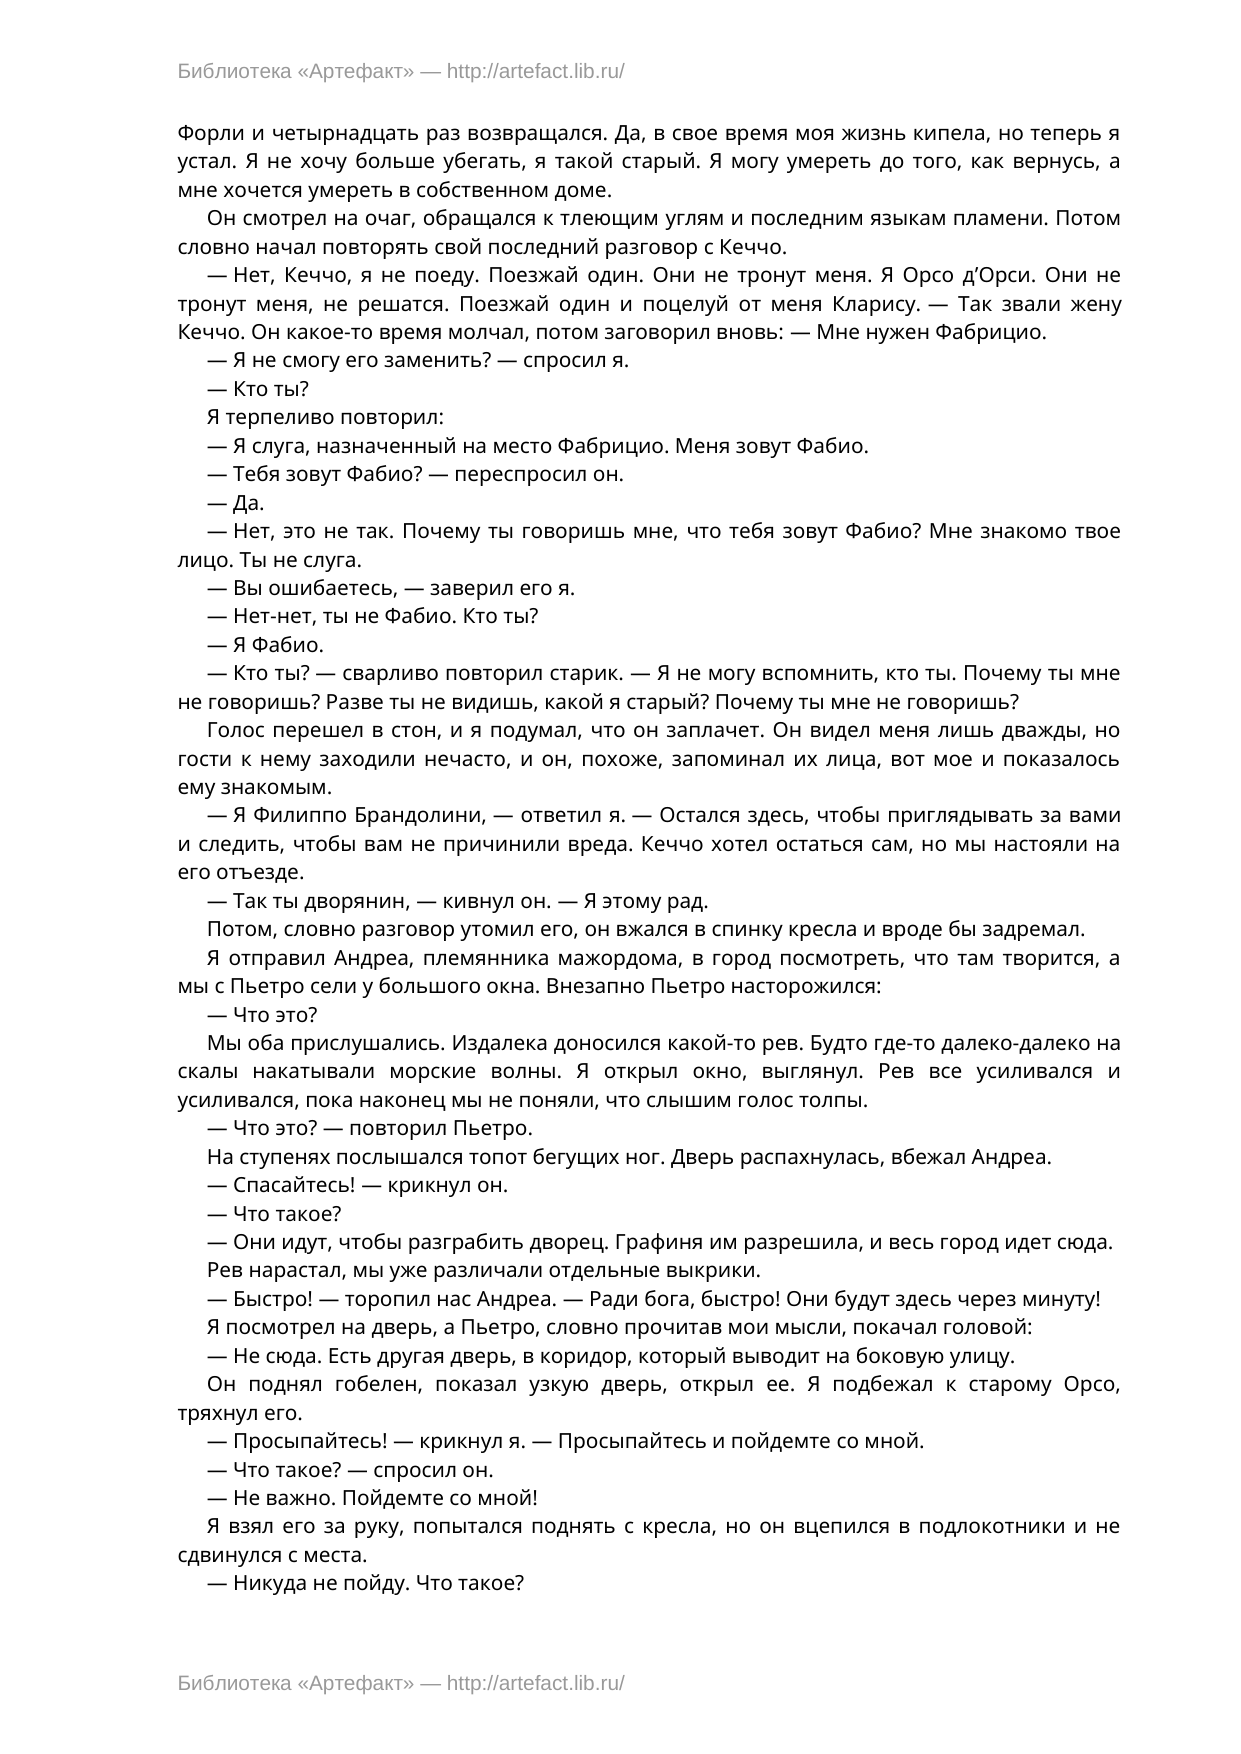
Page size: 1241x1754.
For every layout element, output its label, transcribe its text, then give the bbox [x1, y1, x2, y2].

text Он смотрел на очаг, обращался к тлеющим углям и последним языкам пламени. Потом словно начал повторять свой последний разговор с Кеччо. [177, 203, 1122, 260]
text — Что такое? — спросил он. [177, 1455, 1122, 1483]
text — Кто ты? [177, 374, 1122, 402]
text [177, 118, 1122, 203]
text — Просыпайтесь! — крикнул я. — Просыпайтесь и пойдемте со мной. [177, 1426, 1122, 1455]
text — Быстро! — торопил нас Андреа. — Ради бога, быстро! Они будут здесь через минуту! [177, 1284, 1122, 1312]
text — Да. [177, 488, 1122, 516]
text — Не сюда. Есть другая дверь, в коридор, который выводит на боковую улицу. [177, 1341, 1122, 1369]
text — Так ты дворянин, — кивнул он. — Я этому рад. [177, 886, 1122, 914]
text Я посмотрел на дверь, а Пьетро, словно прочитав мои мысли, покачал головой: [177, 1312, 1122, 1341]
text — Они идут, чтобы разграбить дворец. Графиня им разрешила, и весь город идет сюда. [177, 1227, 1122, 1256]
text — Я Филиппо Брандолини, — ответил я. — Остался здесь, чтобы приглядывать за вами и следить, чтобы вам не причинили вреда. Кеччо хотел остаться сам, но мы настояли на его отъезде. [177, 801, 1122, 886]
text — Нет-нет, ты не Фабио. Кто ты? [177, 602, 1122, 630]
text Я отправил Андреа, племянника мажордома, в город посмотреть, что там творится, а мы с Пьетро сели у большого окна. Внезапно Пьетро насторожился: [177, 943, 1122, 1000]
text — Нет, Кеччо, я не поеду. Поезжай один. Они не тронут меня. Я Орсо д’Орси. Они не тронут меня, не решатся. Поезжай один и поцелуй от меня Кларису. — Так звали жену Кеччо. Он какое-то время молчал, потом заговорил вновь: — Мне нужен Фабрицио. [177, 260, 1122, 346]
text Рев нарастал, мы уже различали отдельные выкрики. [177, 1256, 1122, 1284]
text Я терпеливо повторил: [177, 402, 1122, 431]
text Я взял его за руку, попытался поднять с кресла, но он вцепился в подлокотники и не сдвинулся с места. [177, 1512, 1122, 1568]
text — Нет, это не так. Почему ты говоришь мне, что тебя зовут Фабио? Мне знакомо твое лицо. Ты не слуга. [177, 516, 1122, 573]
text Он поднял гобелен, показал узкую дверь, открыл ее. Я подбежал к старому Орсо, тряхнул его. [177, 1369, 1122, 1426]
text Потом, словно разговор утомил его, он вжался в спинку кресла и вроде бы задремал. [177, 914, 1122, 943]
text — Тебя зовут Фабио? — переспросил он. [177, 459, 1122, 488]
text — Что такое? [177, 1199, 1122, 1227]
text — Я Фабио. [177, 630, 1122, 658]
text — Никуда не пойду. Что такое? [177, 1568, 1122, 1597]
text — Что это? — повторил Пьетро. [177, 1113, 1122, 1142]
text — Вы ошибаетесь, — заверил его я. [177, 573, 1122, 602]
text — Я не смогу его заменить? — спросил я. [177, 346, 1122, 374]
text — Я слуга, назначенный на место Фабрицио. Меня зовут Фабио. [177, 431, 1122, 459]
text Мы оба прислушались. Издалека доносился какой-то рев. Будто где-то далеко-далеко на скалы накатывали морские волны. Я открыл окно, выглянул. Рев все усиливался и усиливался, пока наконец мы не поняли, что слышим голос толпы. [177, 1028, 1122, 1113]
text На ступенях послышался топот бегущих ног. Дверь распахнулась, вбежал Андреа. [177, 1142, 1122, 1170]
text Голос перешел в стон, и я подумал, что он заплачет. Он видел меня лишь дважды, но гости к нему заходили нечасто, и он, похоже, запоминал их лица, вот мое и показалось ему знакомым. [177, 715, 1122, 801]
text — Что это? [177, 1000, 1122, 1028]
text — Не важно. Пойдемте со мной! [177, 1483, 1122, 1512]
text — Спасайтесь! — крикнул он. [177, 1170, 1122, 1199]
text — Кто ты? — сварливо повторил старик. — Я не могу вспомнить, кто ты. Почему ты мне не говоришь? Разве ты не видишь, какой я старый? Почему ты мне не говоришь? [177, 658, 1122, 715]
